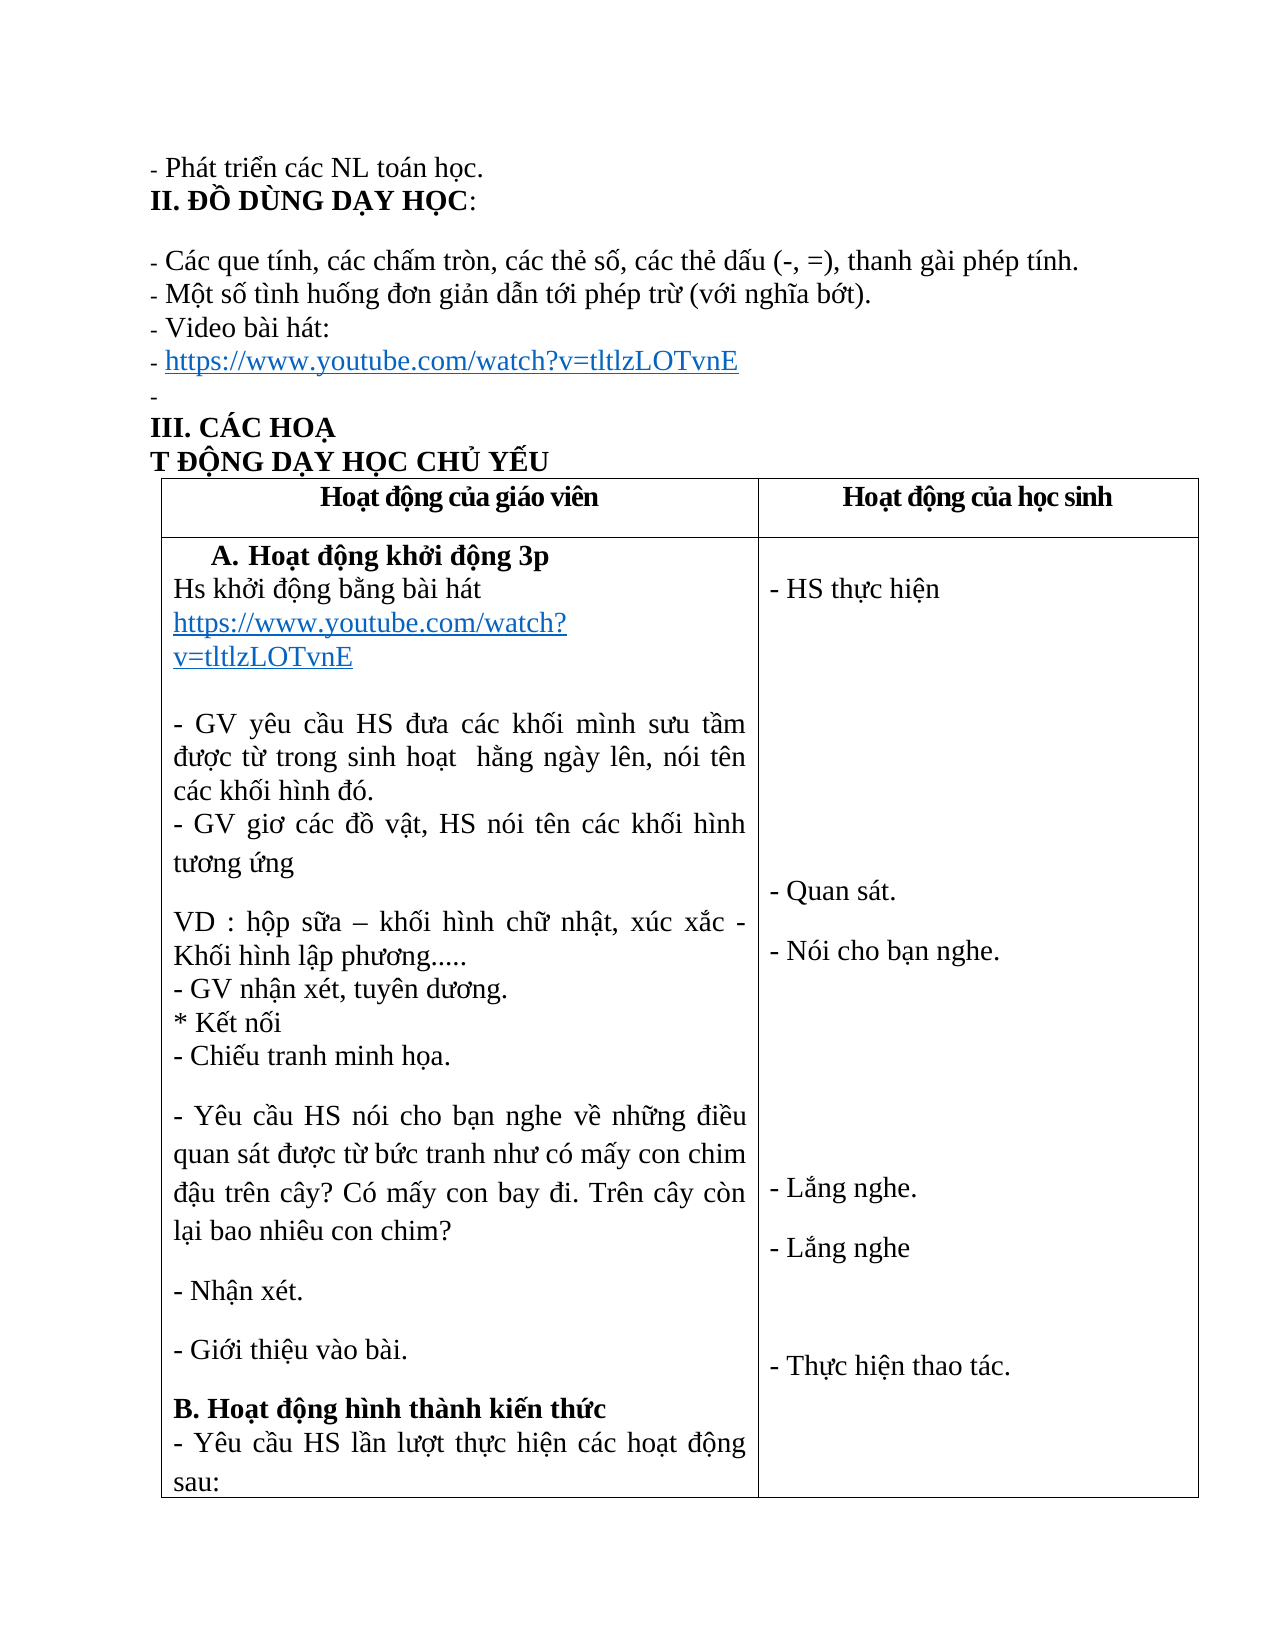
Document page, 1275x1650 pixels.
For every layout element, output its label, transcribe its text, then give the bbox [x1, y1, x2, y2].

table_header Hoạt động của giáo viên [162, 479, 758, 537]
list Video bài hát: [150, 310, 1125, 343]
text III. CÁC HOẠ [150, 411, 1125, 444]
list Phát triển các NL toán học. [150, 150, 1125, 183]
text II. ĐỒ DÙNG DẠY HỌC: [150, 183, 1125, 217]
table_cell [759, 538, 1198, 1497]
list https://www.youtube.com/watch?v=tltlzLOTvnE [150, 343, 1125, 377]
table_header Hoạt động của học sinh [759, 479, 1198, 537]
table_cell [162, 538, 758, 1497]
list Các que tính, các chấm tròn, các thẻ số, các thẻ dấu (-, =), thanh gài phép tính. [150, 243, 1125, 276]
list Một số tình huống đơn giản dẫn tới phép trừ (với nghĩa bớt). [150, 276, 1125, 310]
text T ĐỘNG DẠY HỌC CHỦ YẾU [150, 444, 1125, 478]
